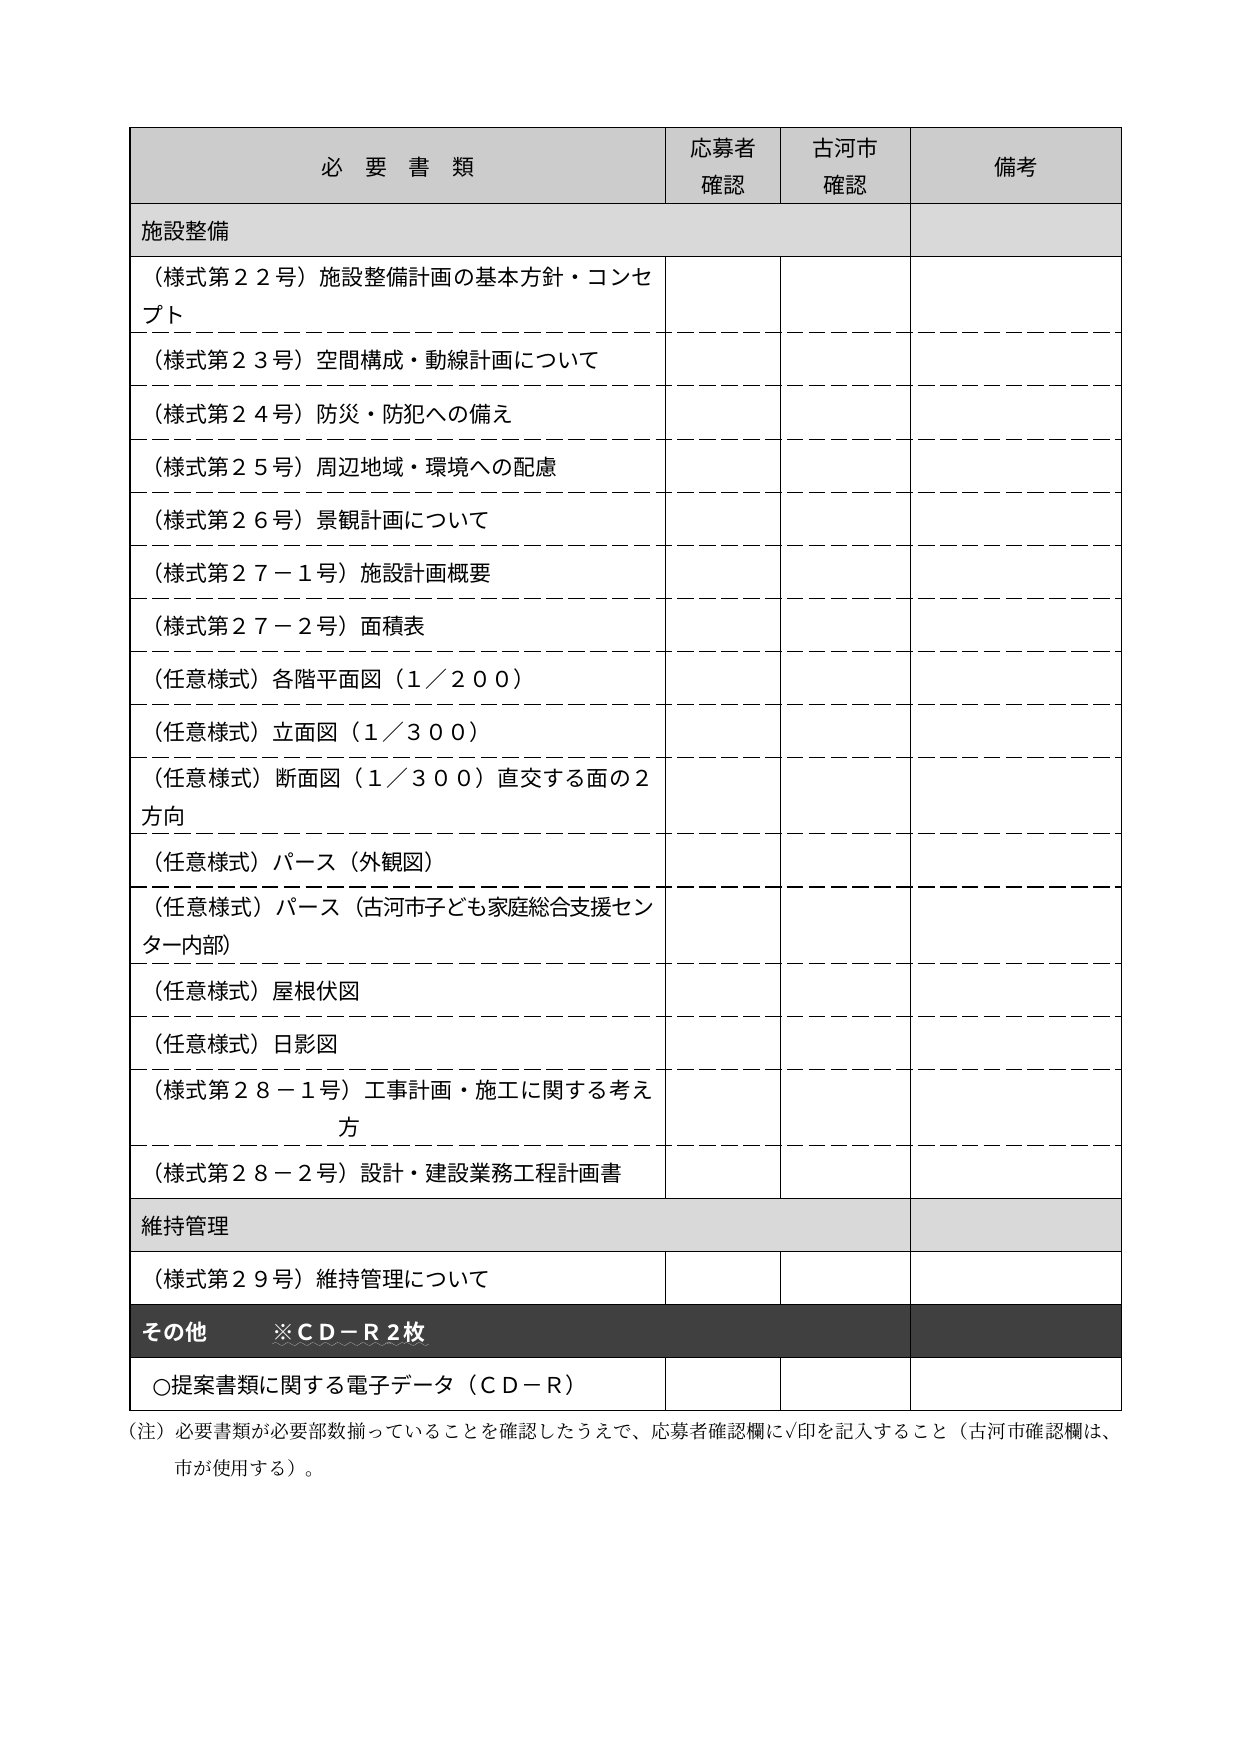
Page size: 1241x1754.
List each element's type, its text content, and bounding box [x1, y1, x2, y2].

table_cell その他 ※ＣＤ－Ｒ 2枚 [131, 1305, 781, 1357]
table_cell [666, 545, 780, 598]
table_cell [911, 385, 1121, 438]
table_cell [666, 704, 780, 757]
table_cell [911, 1305, 1121, 1357]
table_cell [666, 492, 780, 545]
table_cell ○提案書類に関する電子データ（ＣＤ－Ｒ） [131, 1358, 665, 1410]
table_cell [911, 545, 1121, 598]
table_cell [911, 257, 1121, 332]
table_cell （任意様式）立面図（１／３００） [131, 704, 665, 757]
table_cell （様式第２３号）空間構成・動線計画について [131, 332, 665, 385]
table_cell [666, 1358, 780, 1410]
table_cell [781, 598, 910, 651]
table_cell [666, 1145, 780, 1198]
table_cell [781, 204, 910, 256]
table_cell [911, 886, 1121, 962]
table_cell [781, 1199, 910, 1251]
table_cell （任意様式）断面図（１／３００）直交する面の２方向 [131, 757, 665, 833]
table_cell [666, 1252, 780, 1304]
table_cell 維持管理 [131, 1199, 665, 1251]
table_cell [911, 833, 1121, 886]
text （注）必要書類が必要部数揃っていることを確認したうえで、応募者確認欄に✓印を記入すること（古河市確認欄は、市が使用する）。 [118, 1411, 1122, 1486]
table_cell [911, 492, 1121, 545]
table_cell [781, 545, 910, 598]
table_cell （様式第２２号）施設整備計画の基本方針・コンセプト [131, 257, 665, 332]
table_cell （様式第２９号）維持管理について [131, 1252, 665, 1304]
table_cell （任意様式）パース（古河市子ども家庭総合支援センター内部） [131, 886, 665, 962]
table_cell （様式第２８－２号）設計・建設業務工程計画書 [131, 1145, 665, 1198]
table_cell [665, 1199, 781, 1251]
table_cell [911, 1358, 1121, 1410]
table_cell [781, 757, 910, 833]
table_cell [911, 963, 1121, 1016]
table_cell [781, 332, 910, 385]
table_cell [911, 439, 1121, 492]
table_cell [666, 886, 780, 962]
table_cell [911, 598, 1121, 651]
table_cell [781, 385, 910, 438]
table_cell [666, 651, 780, 704]
table_cell [666, 385, 780, 438]
table_header 古河市 確認 [781, 128, 910, 203]
table_cell [666, 332, 780, 385]
table_cell （様式第２４号）防災・防犯への備え [131, 385, 665, 438]
table_cell [911, 757, 1121, 833]
table_cell [666, 439, 780, 492]
table_cell 施設整備 [131, 204, 665, 256]
table_cell [781, 257, 910, 332]
table_cell [781, 886, 910, 962]
table_cell [665, 204, 781, 256]
table_cell [911, 1016, 1121, 1069]
table_cell [781, 1358, 910, 1410]
table_cell （様式第２７－１号）施設計画概要 [131, 545, 665, 598]
table_cell [911, 1252, 1121, 1304]
table_cell （様式第２７－２号）面積表 [131, 598, 665, 651]
table_cell （任意様式）パース（外観図） [131, 833, 665, 886]
table_header 必 要 書 類 [131, 128, 665, 203]
table_cell [911, 704, 1121, 757]
table_cell [781, 1252, 910, 1304]
table_cell [911, 332, 1121, 385]
table_cell [781, 492, 910, 545]
table_cell （任意様式）各階平面図（１／２００） [131, 651, 665, 704]
table_cell [666, 1016, 780, 1069]
table_cell （様式第２６号）景観計画について [131, 492, 665, 545]
table_cell [911, 1199, 1121, 1251]
table_cell [781, 1145, 910, 1198]
table_cell [781, 833, 910, 886]
table_cell [666, 598, 780, 651]
table_cell [666, 1069, 780, 1145]
table_cell [781, 704, 910, 757]
table_cell [781, 963, 910, 1016]
table_cell [911, 1145, 1121, 1198]
table_cell [911, 651, 1121, 704]
table_cell [666, 757, 780, 833]
table_cell （様式第２５号）周辺地域・環境への配慮 [131, 439, 665, 492]
table_cell （任意様式）日影図 [131, 1016, 665, 1069]
table_header 応募者 確認 [666, 128, 780, 203]
table_cell [666, 833, 780, 886]
table_cell [666, 257, 780, 332]
table_header 備考 [911, 128, 1121, 203]
table_cell [911, 204, 1121, 256]
table_cell [911, 1069, 1121, 1145]
table_cell （様式第２８－１号）工事計画・施工に関する考え方 [131, 1069, 665, 1145]
table_cell [781, 651, 910, 704]
table_cell [781, 1069, 910, 1145]
table_cell （任意様式）屋根伏図 [131, 963, 665, 1016]
table_cell [781, 1016, 910, 1069]
table_cell [781, 1305, 910, 1357]
table_cell [781, 439, 910, 492]
table_cell [666, 963, 780, 1016]
